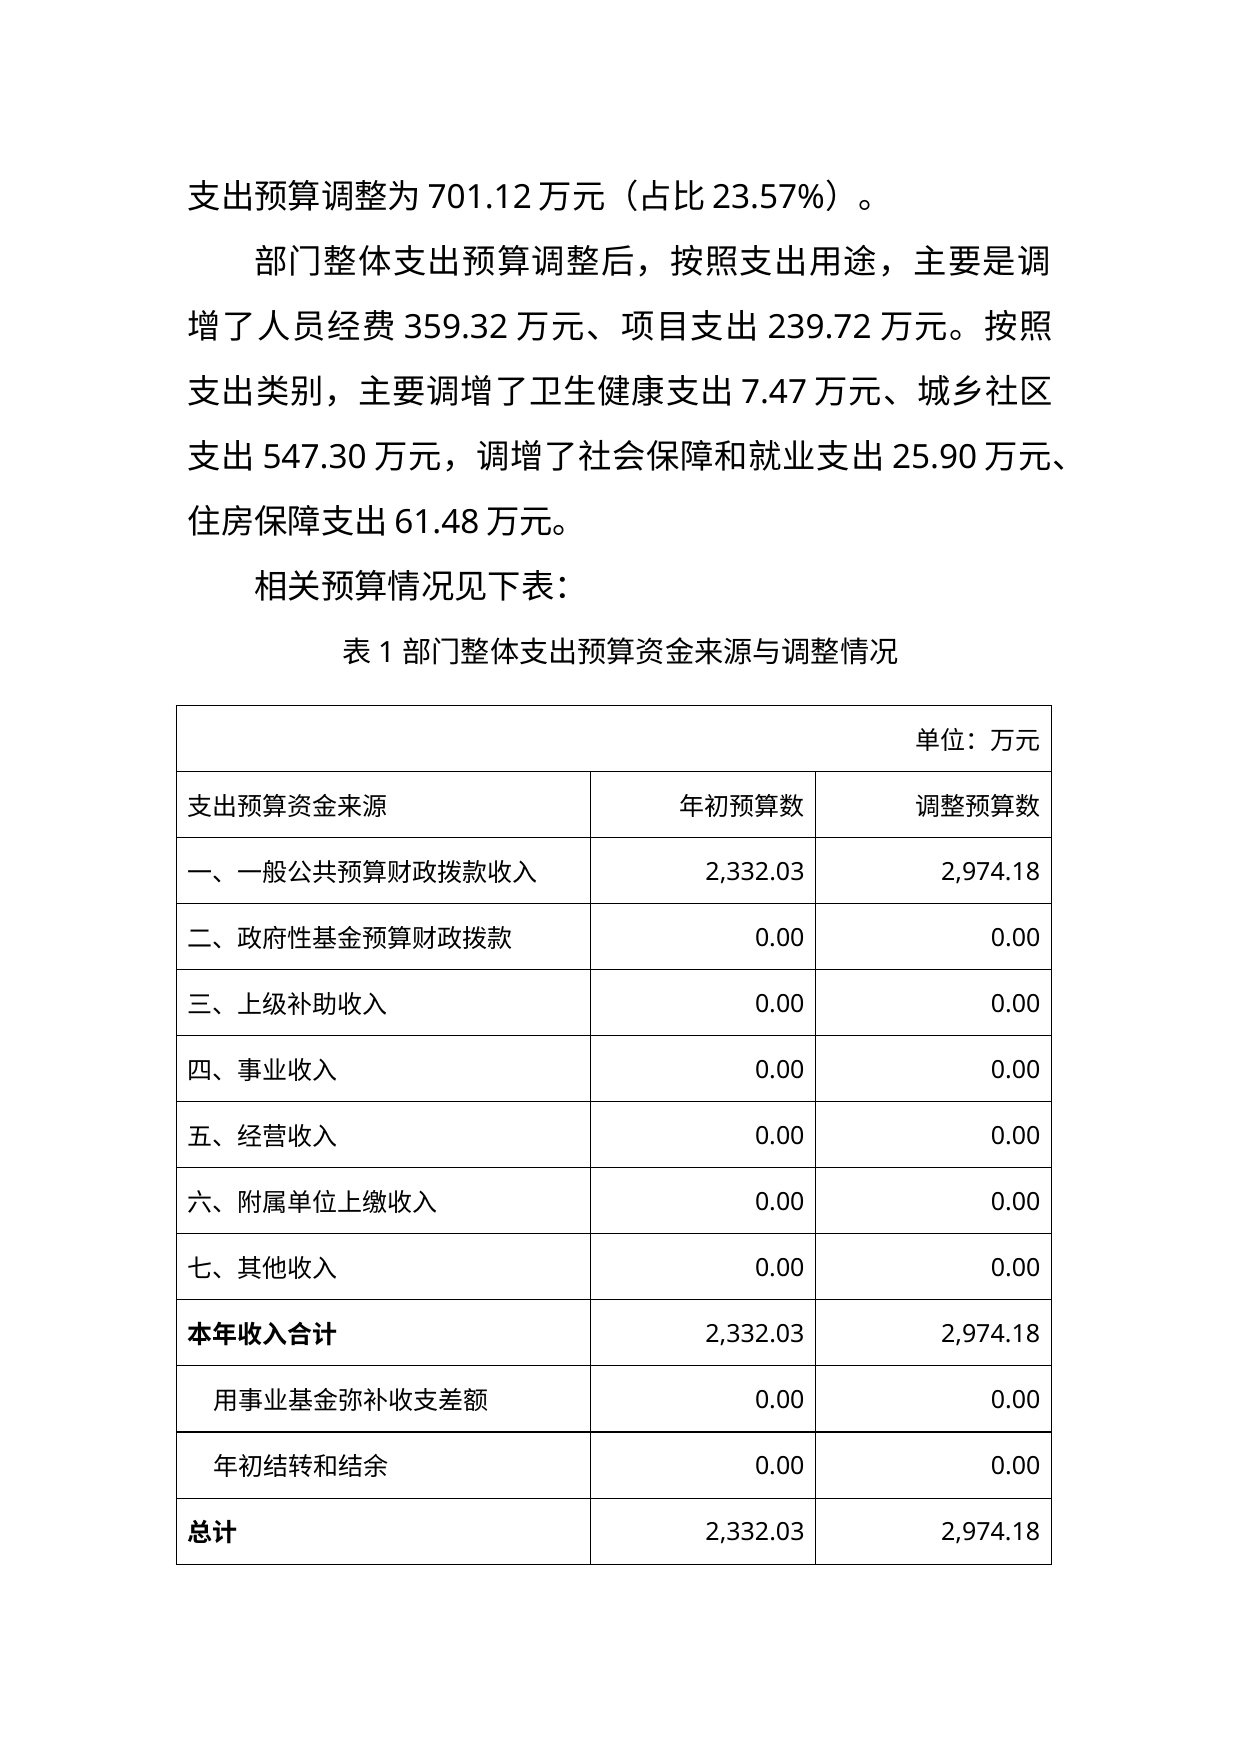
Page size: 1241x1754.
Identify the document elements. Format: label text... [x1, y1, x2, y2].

table_cell 0.00 [591, 1102, 815, 1167]
table_cell 二、政府性基金预算财政拨款 [177, 904, 590, 969]
table_cell 三、上级补助收入 [177, 970, 590, 1035]
table_cell 2,974.18 [816, 1300, 1051, 1365]
table_cell 0.00 [816, 970, 1051, 1035]
table_cell 总计 [177, 1499, 590, 1563]
table_header 单位：万元 [177, 706, 1051, 771]
table_cell 0.00 [816, 1234, 1051, 1299]
table_cell 0.00 [816, 1168, 1051, 1233]
table_cell 0.00 [591, 1168, 815, 1233]
table_cell 2,974.18 [816, 1499, 1051, 1563]
table_cell 2,332.03 [591, 1300, 815, 1365]
table_cell 调整预算数 [816, 772, 1051, 837]
table_cell 0.00 [816, 904, 1051, 969]
text 相关预算情况见下表： [187, 552, 1053, 617]
table_cell 0.00 [816, 1102, 1051, 1167]
table_cell 用事业基金弥补收支差额 [177, 1366, 590, 1431]
table_cell 支出预算资金来源 [177, 772, 590, 837]
table_cell 2,332.03 [591, 838, 815, 903]
table_cell 0.00 [591, 1433, 815, 1497]
table_cell 四、事业收入 [177, 1036, 590, 1101]
table_cell 六、附属单位上缴收入 [177, 1168, 590, 1233]
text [187, 162, 1053, 227]
table_cell 2,974.18 [816, 838, 1051, 903]
table_cell 七、其他收入 [177, 1234, 590, 1299]
table_cell 0.00 [591, 1366, 815, 1431]
table_cell 0.00 [591, 1234, 815, 1299]
table_cell 0.00 [816, 1366, 1051, 1431]
table_cell 年初结转和结余 [177, 1433, 590, 1497]
table_cell 五、经营收入 [177, 1102, 590, 1167]
table_cell 0.00 [816, 1036, 1051, 1101]
table_cell 0.00 [591, 1036, 815, 1101]
table_cell 0.00 [591, 970, 815, 1035]
table_cell 0.00 [591, 904, 815, 969]
text 表 1 部门整体支出预算资金来源与调整情况 [187, 617, 1053, 682]
table_cell 0.00 [816, 1433, 1051, 1497]
table_cell 本年收入合计 [177, 1300, 590, 1365]
table_cell 一、一般公共预算财政拨款收入 [177, 838, 590, 903]
text 部门整体支出预算调整后，按照支出用途，主要是调增了人员经费359.32万元、项目支出239.72万元。按照支出类别，主要调增了卫生健康支出7.47万元、城乡社区支出547.30万元，调增了社会保障和就业支出25.90万元、住房保障支出61.48万元。 [187, 227, 1053, 552]
table_cell 2,332.03 [591, 1499, 815, 1563]
table_cell 年初预算数 [591, 772, 815, 837]
